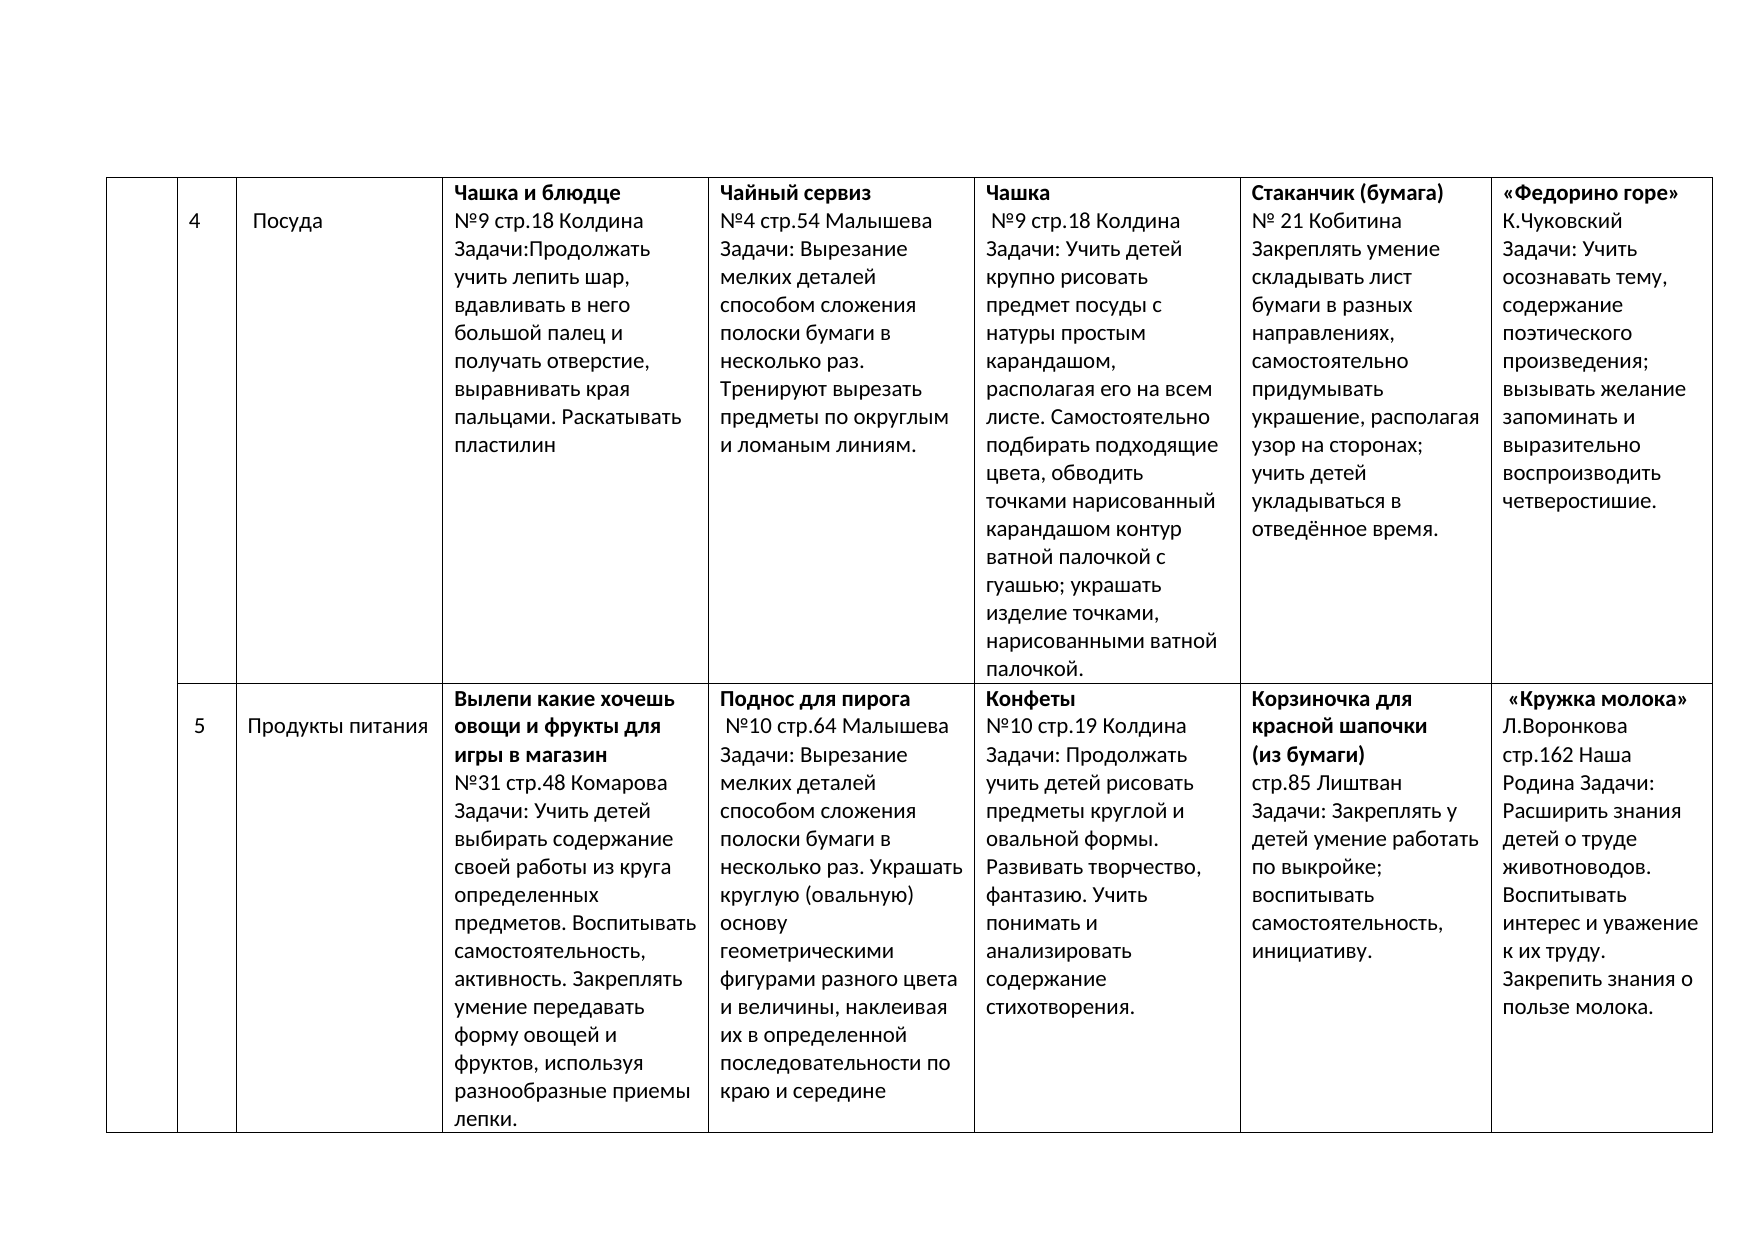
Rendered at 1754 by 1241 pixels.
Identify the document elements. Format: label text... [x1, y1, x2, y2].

table_cell Чашка и блюдце №9 стр.18 Колдина Задачи:Продолжать учить лепить шар, вдавливать в него большой палец и получать отверстие, выравнивать края пальцами. Раскатывать пластилин [443, 178, 708, 683]
table_cell Корзиночка для красной шапочки (из бумаги) стр.85 Лиштван Задачи: Закреплять у детей умение работать по выкройке; воспитывать самостоятельность, инициативу. [1241, 684, 1491, 1132]
table_cell Чайный сервиз №4 стр.54 Малышева Задачи: Вырезание мелких деталей способом сложения полоски бумаги в несколько раз. Тренируют вырезать предметы по округлым и ломаным линиям. [709, 178, 974, 683]
table_cell «Кружка молока» Л.Воронкова стр.162 Наша Родина Задачи: Расширить знания детей о труде животноводов. Воспитывать интерес и уважение к их труду. Закрепить знания о пользе молока. [1492, 684, 1712, 1132]
table_cell «Федорино горе» К.Чуковский Задачи: Учить осознавать тему, содержание поэтического произведения; вызывать желание запоминать и выразительно воспроизводить четверостишие. [1492, 178, 1712, 683]
table_cell Вылепи какие хочешь овощи и фрукты для игры в магазин №31 стр.48 Комарова Задачи: Учить детей выбирать содержание своей работы из круга определенных предметов. Воспитывать самостоятельность, активность. Закреплять умение передавать форму овощей и фруктов, используя разнообразные приемы лепки. [443, 684, 708, 1132]
table_cell Поднос для пирога №10 стр.64 Малышева Задачи: Вырезание мелких деталей способом сложения полоски бумаги в несколько раз. Украшать круглую (овальную) основу геометрическими фигурами разного цвета и величины, наклеивая их в определенной последовательности по краю и середине [709, 684, 974, 1132]
table_cell Конфеты №10 стр.19 Колдина Задачи: Продолжать учить детей рисовать предметы круглой и овальной формы. Развивать творчество, фантазию. Учить понимать и анализировать содержание стихотворения. [975, 684, 1240, 1132]
table_cell Чашка №9 стр.18 Колдина Задачи: Учить детей крупно рисовать предмет посуды с натуры простым карандашом, располагая его на всем листе. Самостоятельно подбирать подходящие цвета, обводить точками нарисованный карандашом контур ватной палочкой с гуашью; украшать изделие точками, нарисованными ватной палочкой. [975, 178, 1240, 683]
table_cell Стаканчик (бумага) № 21 Кобитина Закреплять умение складывать лист бумаги в разных направлениях, самостоятельно придумывать украшение, располагая узор на сторонах; учить детей укладываться в отведённое время. [1241, 178, 1491, 683]
table_cell 4 [178, 178, 236, 683]
table_cell Продукты питания [237, 684, 442, 1132]
table_cell Посуда [237, 178, 442, 683]
table_cell 5 [178, 684, 236, 1132]
